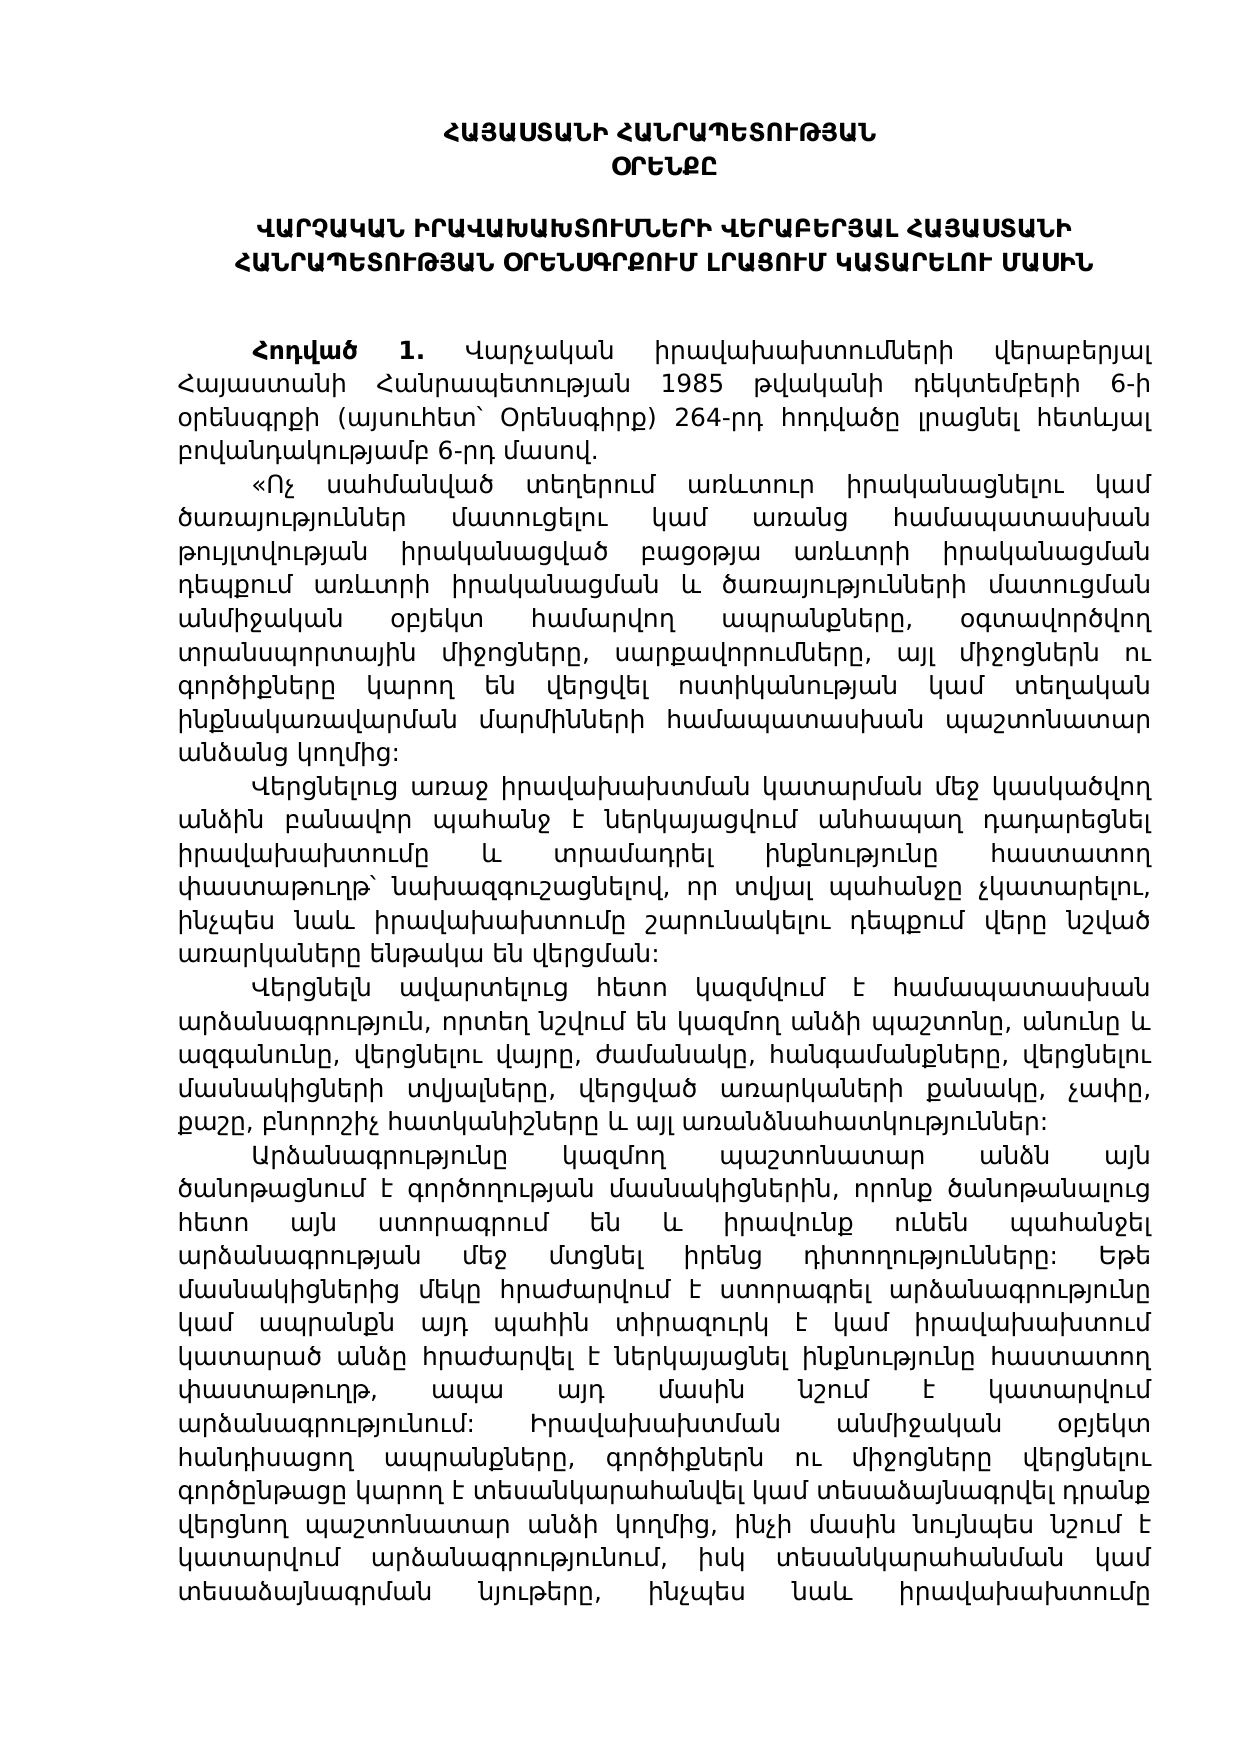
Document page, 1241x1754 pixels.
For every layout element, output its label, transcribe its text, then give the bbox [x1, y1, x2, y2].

text Վերցնելն ավարտելուց հետո կազմվում է համապատասխան արձանագրություն, որտեղ նշվում են կազմող անձի պաշտոնը, անունը և ազգանունը, վերցնելու վայրը, ժամանակը, հանգամանքները, վերցնելու մասնակիցների տվյալները, վերցված առարկաների քանակը, չափը, քաշը, բնորոշիչ հատկանիշները և այլ առանձնահատկություններ: [177, 973, 1152, 1136]
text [177, 1141, 1152, 1606]
text Վերցնելուց առաջ իրավախախտման կատարման մեջ կասկածվող անձին բանավոր պահանջ է ներկայացվում անհապաղ դադարեցնել իրավախախտումը և տրամադրել ինքնությունը հաստատող փաստաթուղթ՝ նախազգուշացնելով, որ տվյալ պահանջը չկատարելու, ինչպես նաև իրավախախտումը շարունակելու դեպքում վերը նշված առարկաները ենթակա են վերցման: [177, 772, 1152, 969]
text ՎԱՐՉԱԿԱՆ ԻՐԱՎԱԽԱԽՏՈՒՄՆԵՐԻ ՎԵՐԱԲԵՐՅԱԼ ՀԱՅԱՍՏԱՆԻ ՀԱՆՐԱՊԵՏՈՒԹՅԱՆ ՕՐԵՆՍԳՐՔՈՒՄ ԼՐԱՑՈՒՄ ԿԱՏԱՐԵԼՈՒ ՄԱՍԻՆ [177, 214, 1152, 277]
text «Ոչ սահմանված տեղերում առևտուր իրականացնելու կամ ծառայություններ մատուցելու կամ առանց համապատասխան թույլտվության իրականացված բացօթյա առևտրի իրականացման դեպքում առևտրի իրականացման և ծառայությունների մատուցման անմիջական օբյեկտ համարվող ապրանքները, օգտավործվող տրանսպորտային միջոցները, սարքավորումները, այլ միջոցներն ու գործիքները կարող են վերցվել ոստիկանության կամ տեղական ինքնակառավարման մարմինների համապատասխան պաշտոնատար անձանց կողմից: [177, 470, 1152, 767]
text ՀԱՅԱՍՏԱՆԻ ՀԱՆՐԱՊԵՏՈՒԹՅԱՆ ՕՐԵՆՔԸ [177, 118, 1152, 181]
text Հոդված 1. Վարչական իրավախախտումների վերաբերյալ Հայաստանի Հանրապետության 1985 թվականի դեկտեմբերի 6-ի օրենսգրքի (այսուհետ՝ Օրենսգիրք) 264-րդ հոդվածը լրացնել հետևյալ բովանդակությամբ 6-րդ մասով. [177, 336, 1152, 466]
